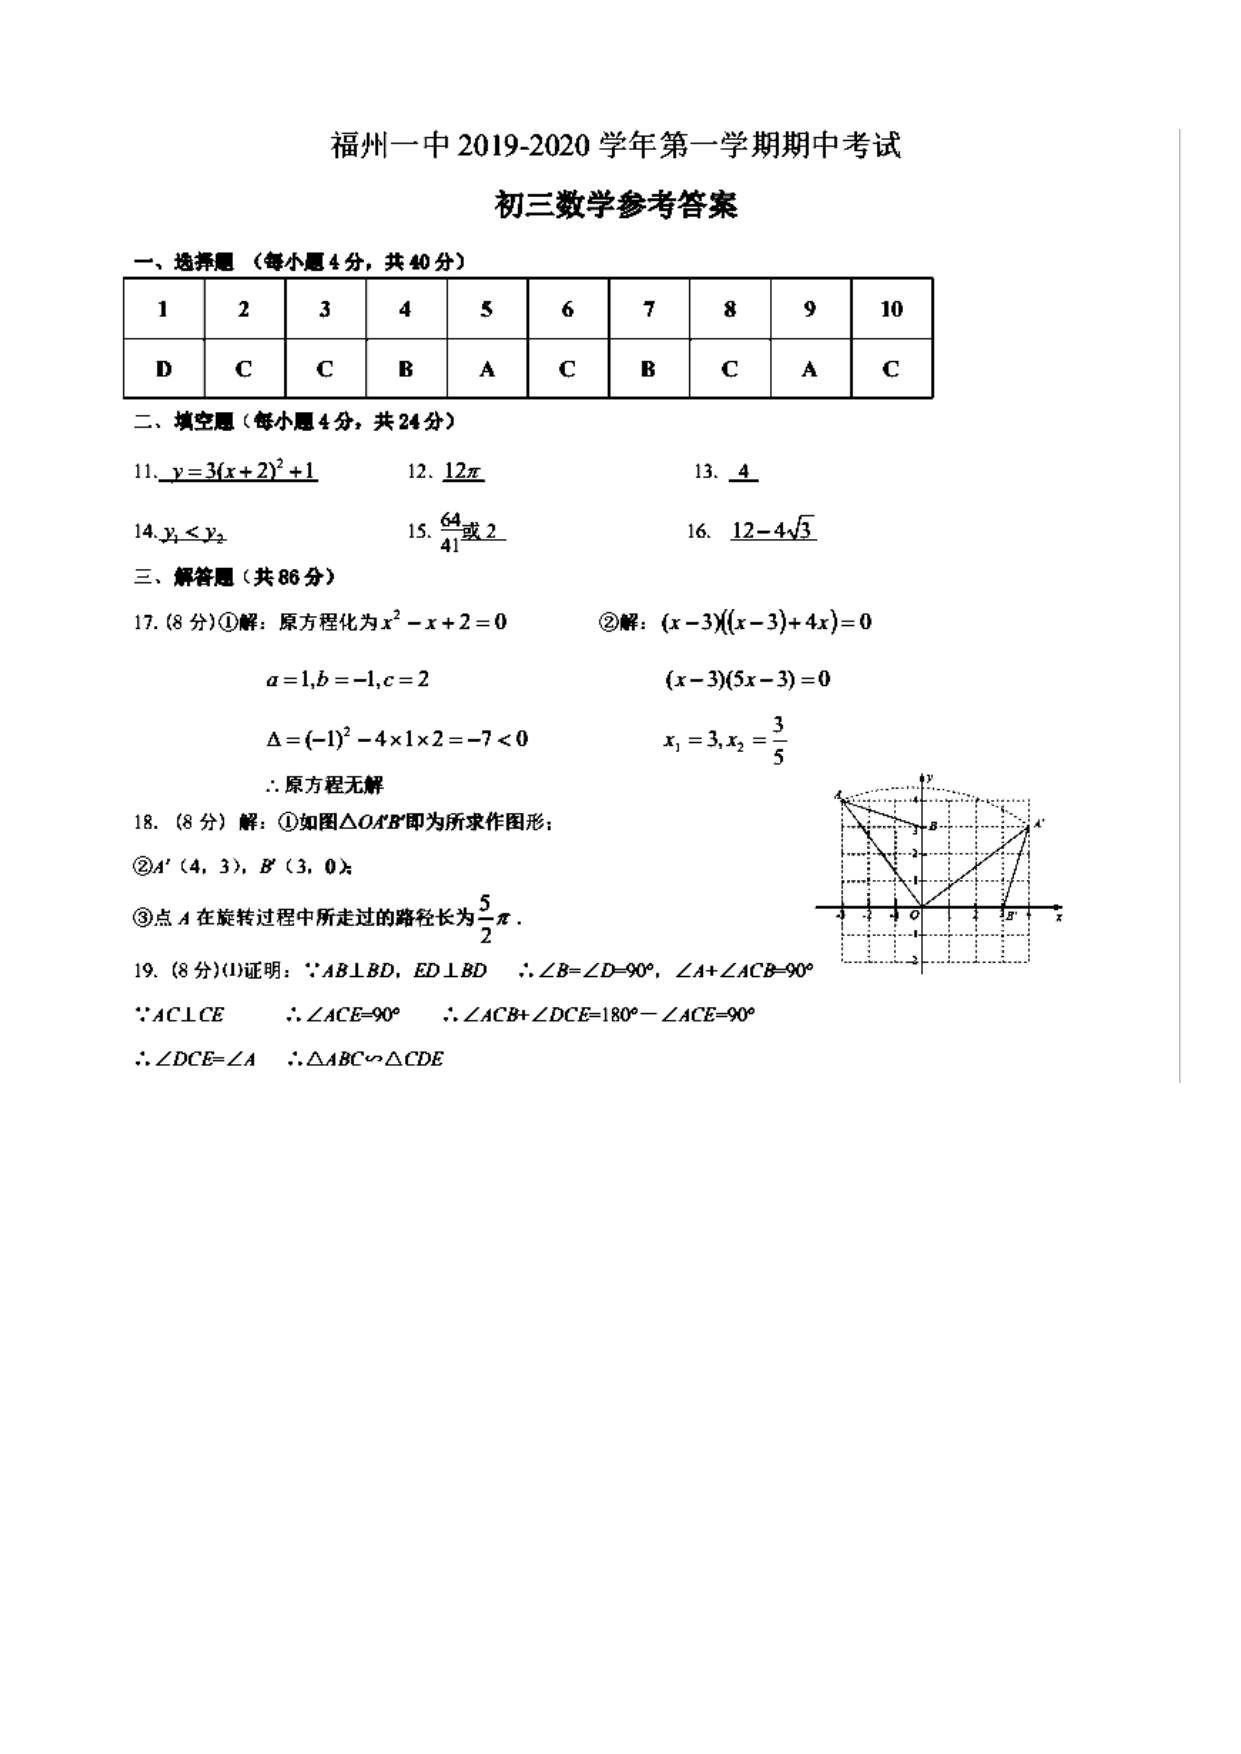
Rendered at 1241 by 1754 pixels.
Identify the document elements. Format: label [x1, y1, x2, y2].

picture [59, 129, 1181, 1083]
